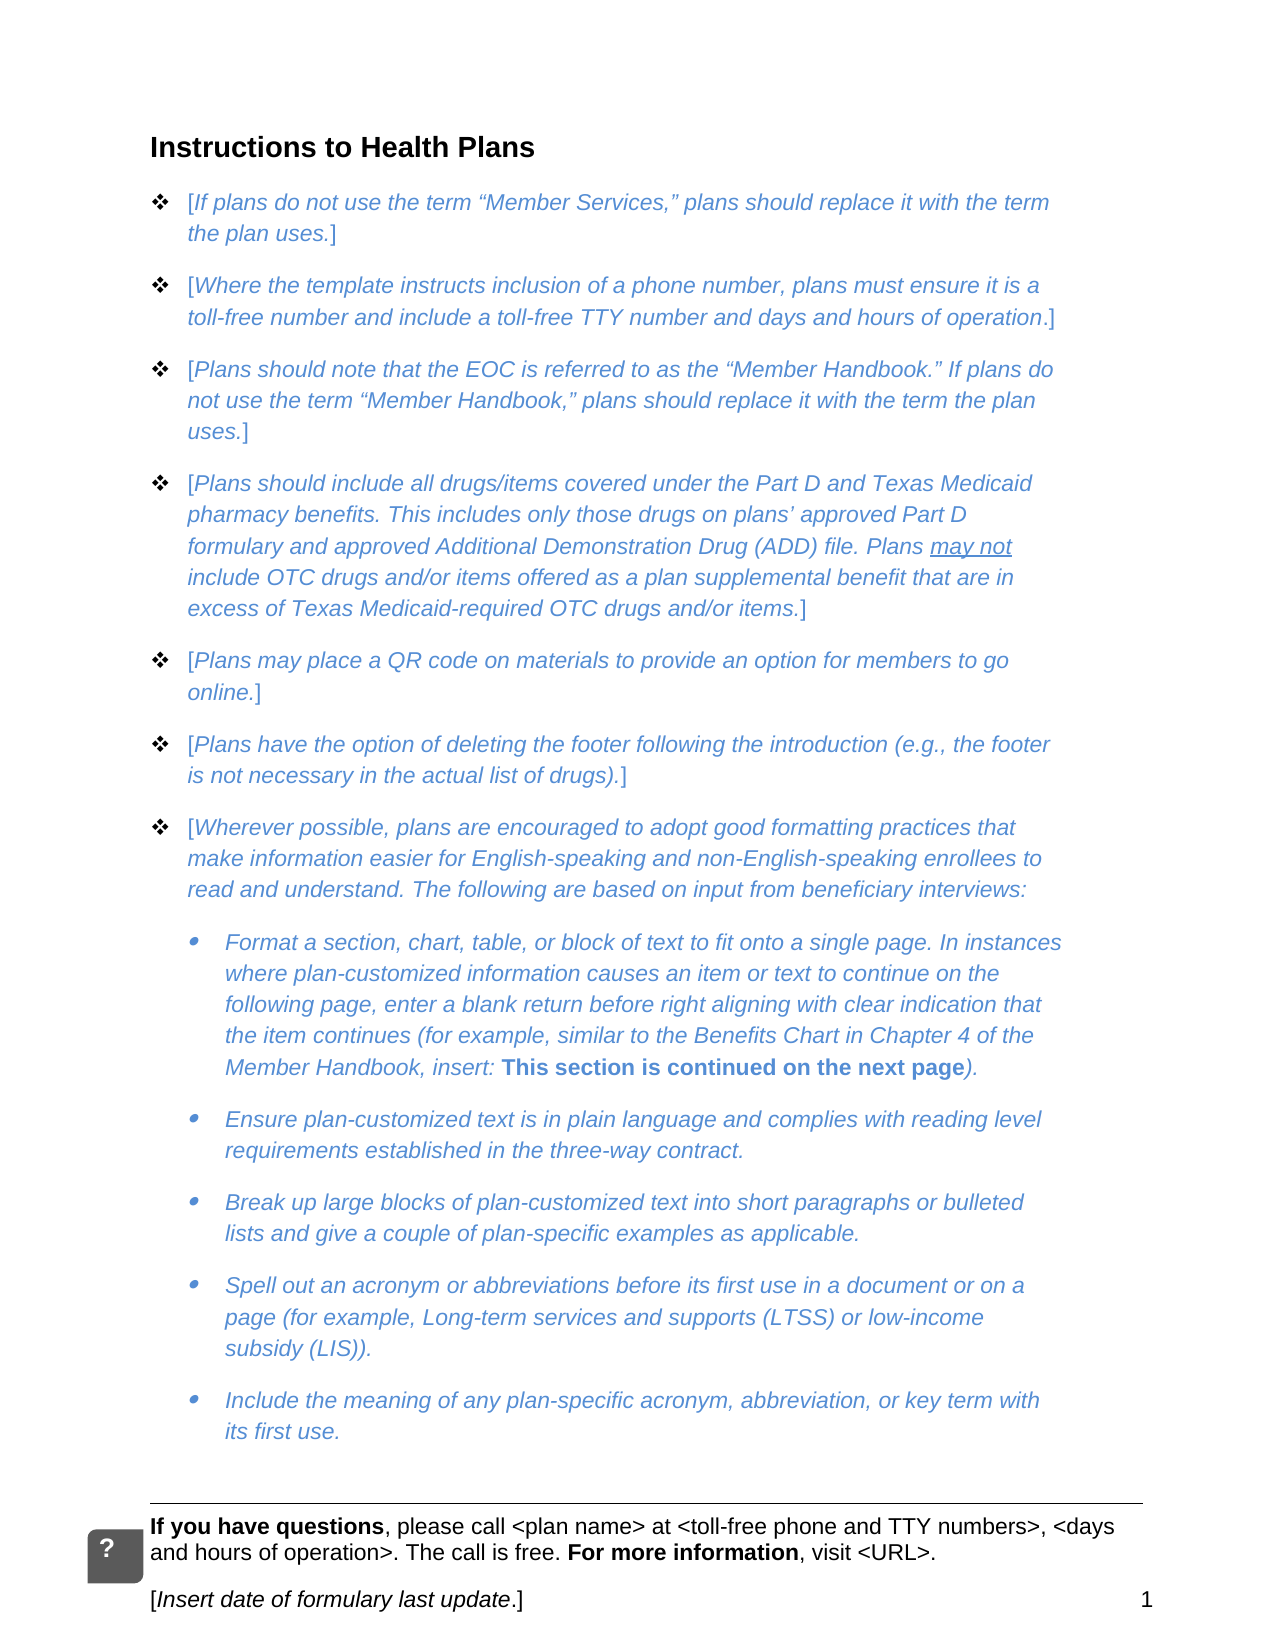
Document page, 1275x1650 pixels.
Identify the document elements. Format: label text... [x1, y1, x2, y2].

list Include the meaning of any plan-specific acronym, abbreviation, or key term with its first use. [187, 1383, 1068, 1446]
list [Wherever possible, plans are encouraged to adopt good formatting practices that make information easier for English-speaking and non-English-speaking enrollees to read and understand. The following are based on input from beneficiary interviews: [150, 810, 1068, 904]
list Ensure plan-customized text is in plain language and complies with reading level requirements established in the three-way contract. [187, 1102, 1068, 1164]
list [Plans may place a QR code on materials to provide an option for members to go online.] [150, 644, 1068, 706]
list Format a section, chart, table, or block of text to fit onto a single page. In instances where plan-customized information causes an item or text to continue on the following page, enter a blank return before right aligning with clear indication that the item continues (for example, similar to the Benefits Chart in Chapter 4 of the Member Handbook, insert: This section is continued on the next page). [187, 925, 1068, 1081]
list [Plans should include all drugs/items covered under the Part D and Texas Medicaid pharmacy benefits. This includes only those drugs on plans’ approved Part D formulary and approved Additional Demonstration Drug (ADD) file. Plans may not include OTC drugs and/or items offered as a plan supplemental benefit that are in excess of Texas Medicaid-required OTC drugs and/or items.] [150, 467, 1068, 623]
list [Plans should note that the EOC is referred to as the “Member Handbook.” If plans do not use the term “Member Handbook,” plans should replace it with the term the plan uses.] [150, 352, 1068, 446]
list Break up large blocks of plan-customized text into short paragraphs or bulleted lists and give a couple of plan-specific examples as applicable. [187, 1185, 1068, 1248]
list [Plans have the option of deleting the footer following the introduction (e.g., the footer is not necessary in the actual list of drugs).] [150, 727, 1068, 789]
list [If plans do not use the term “Member Services,” plans should replace it with the term the plan uses.] [150, 185, 1068, 248]
list Spell out an acronym or abbreviations before its first use in a document or on a page (for example, Long-term services and supports (LTSS) or low-income subsidy (LIS)). [187, 1269, 1068, 1362]
list [Where the template instructs inclusion of a phone number, plans must ensure it is a toll-free number and include a toll-free TTY number and days and hours of operation.] [150, 269, 1068, 331]
text Instructions to Health Plans [150, 127, 1143, 164]
